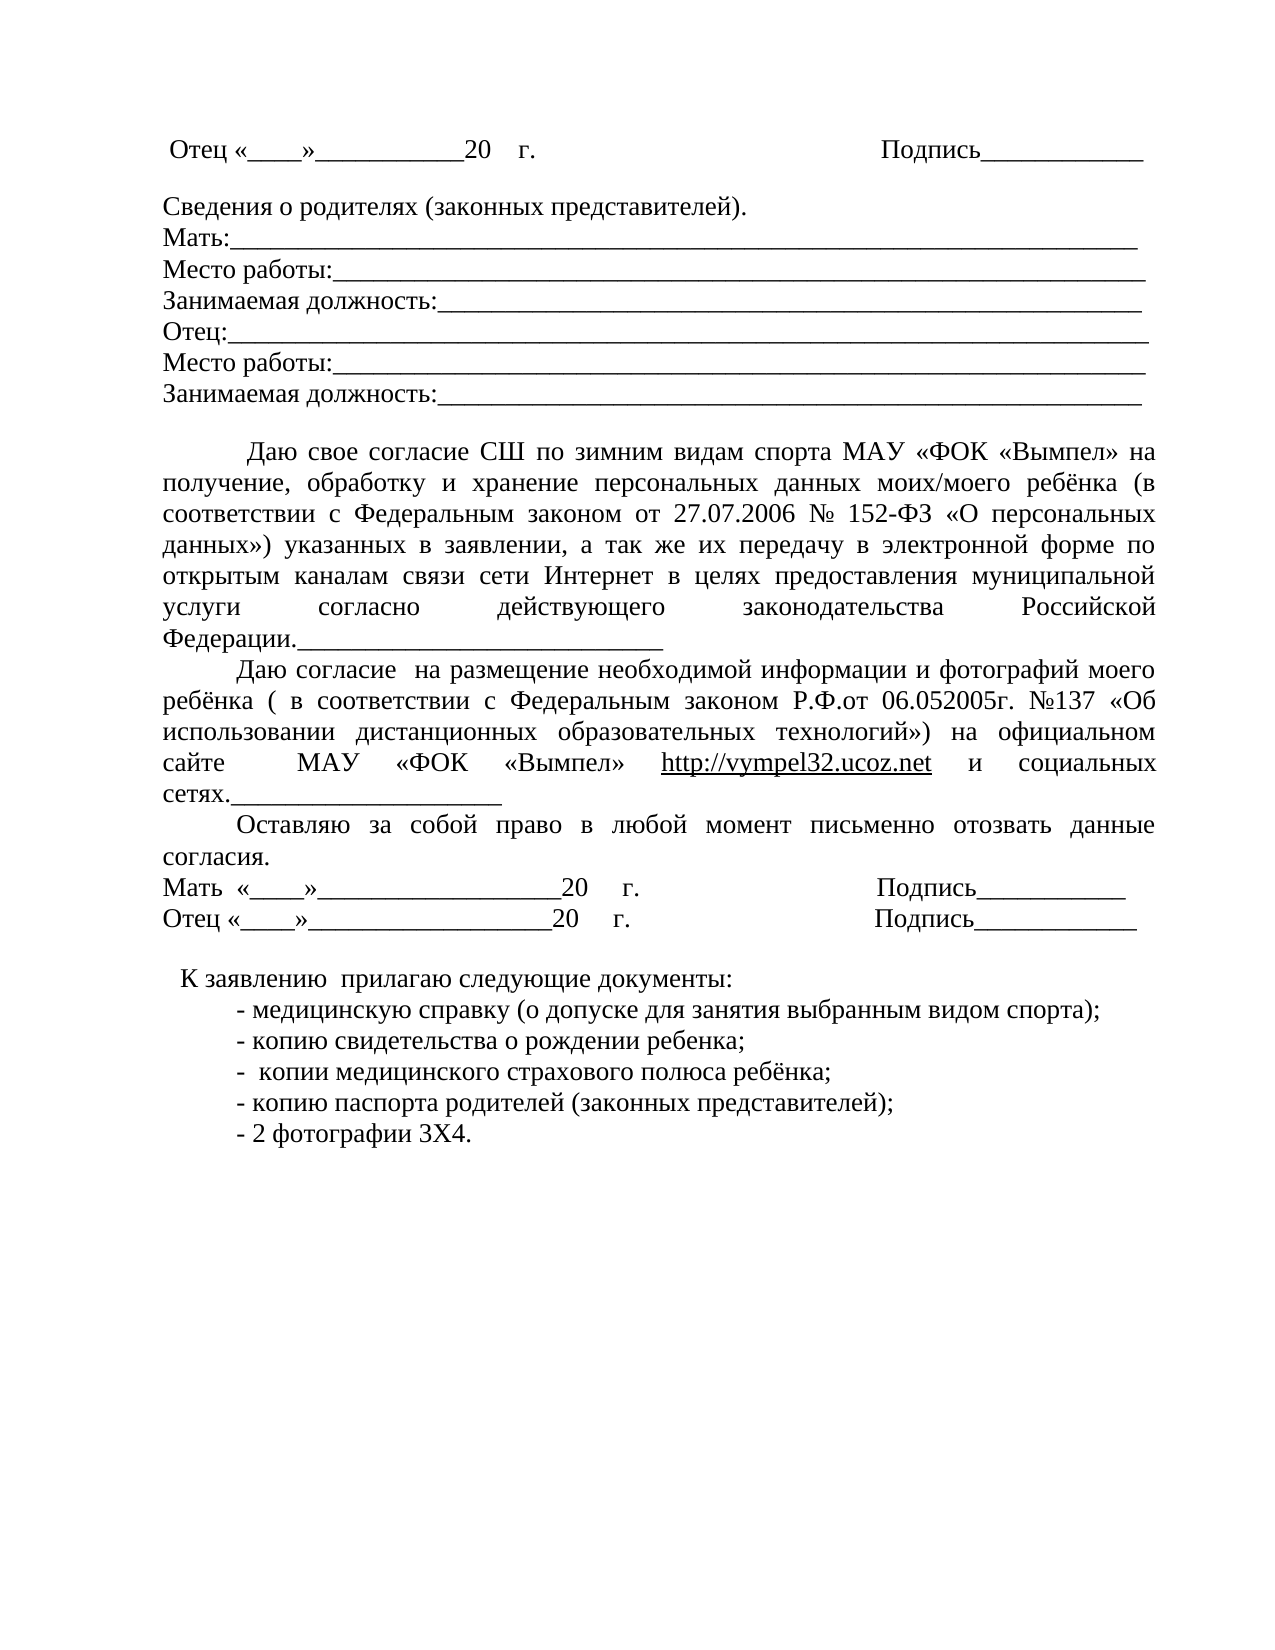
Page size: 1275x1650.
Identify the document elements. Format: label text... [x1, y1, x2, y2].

text - копию паспорта родителей (законных представителей); [162, 1086, 1157, 1118]
text - копии медицинского страхового полюса ребёнка; [162, 1055, 1157, 1086]
text Место работы:____________________________________________________________ [162, 346, 1157, 377]
text Оставляю за собой право в любой момент письменно отозвать данные согласия. [162, 808, 1157, 871]
text Занимаемая должность:____________________________________________________ [162, 377, 1157, 408]
text Отец «____»__________________20 г. Подпись____________ [162, 902, 1157, 933]
text - копию свидетельства о рождении ребенка; [162, 1024, 1157, 1055]
text Даю свое согласие СШ по зимним видам спорта МАУ «ФОК «Вымпел» на получение, обработку и хранение персональных данных моих/моего ребёнка (в соответствии с Федеральным законом от 27.07.2006 № 152-ФЗ «О персональных данных») указанных в заявлении, а так же их передачу в электронной форме по открытым каналам связи сети Интернет в целях предоставления муниципальной услуги согласно действующего законодательства Российской Федерации.___________________________ [162, 435, 1157, 653]
text - 2 фотографии 3Х4. [162, 1118, 1157, 1149]
text К заявлению прилагаю следующие документы: [162, 962, 1157, 993]
text - медицинскую справку (о допуске для занятия выбранным видом спорта); [162, 993, 1157, 1024]
text Даю согласие на размещение необходимой информации и фотографий моего ребёнка ( в соответствии с Федеральным законом Р.Ф.от 06.052005г. №137 «Об использовании дистанционных образовательных технологий») на официальном сайте МАУ «ФОК «Вымпел» http://vympel32.ucoz.net и социальных сетях.____________________ [162, 653, 1157, 808]
text Отец:____________________________________________________________________ [162, 315, 1157, 346]
text Отец «____»___________20 г. Подпись____________ [162, 133, 1157, 164]
text Занимаемая должность:____________________________________________________ [162, 284, 1157, 315]
text Мать:___________________________________________________________________ [162, 222, 1157, 253]
text Место работы:____________________________________________________________ [162, 253, 1157, 284]
text Сведения о родителях (законных представителей). [162, 190, 1157, 222]
text Мать «____»__________________20 г. Подпись___________ [162, 871, 1157, 902]
